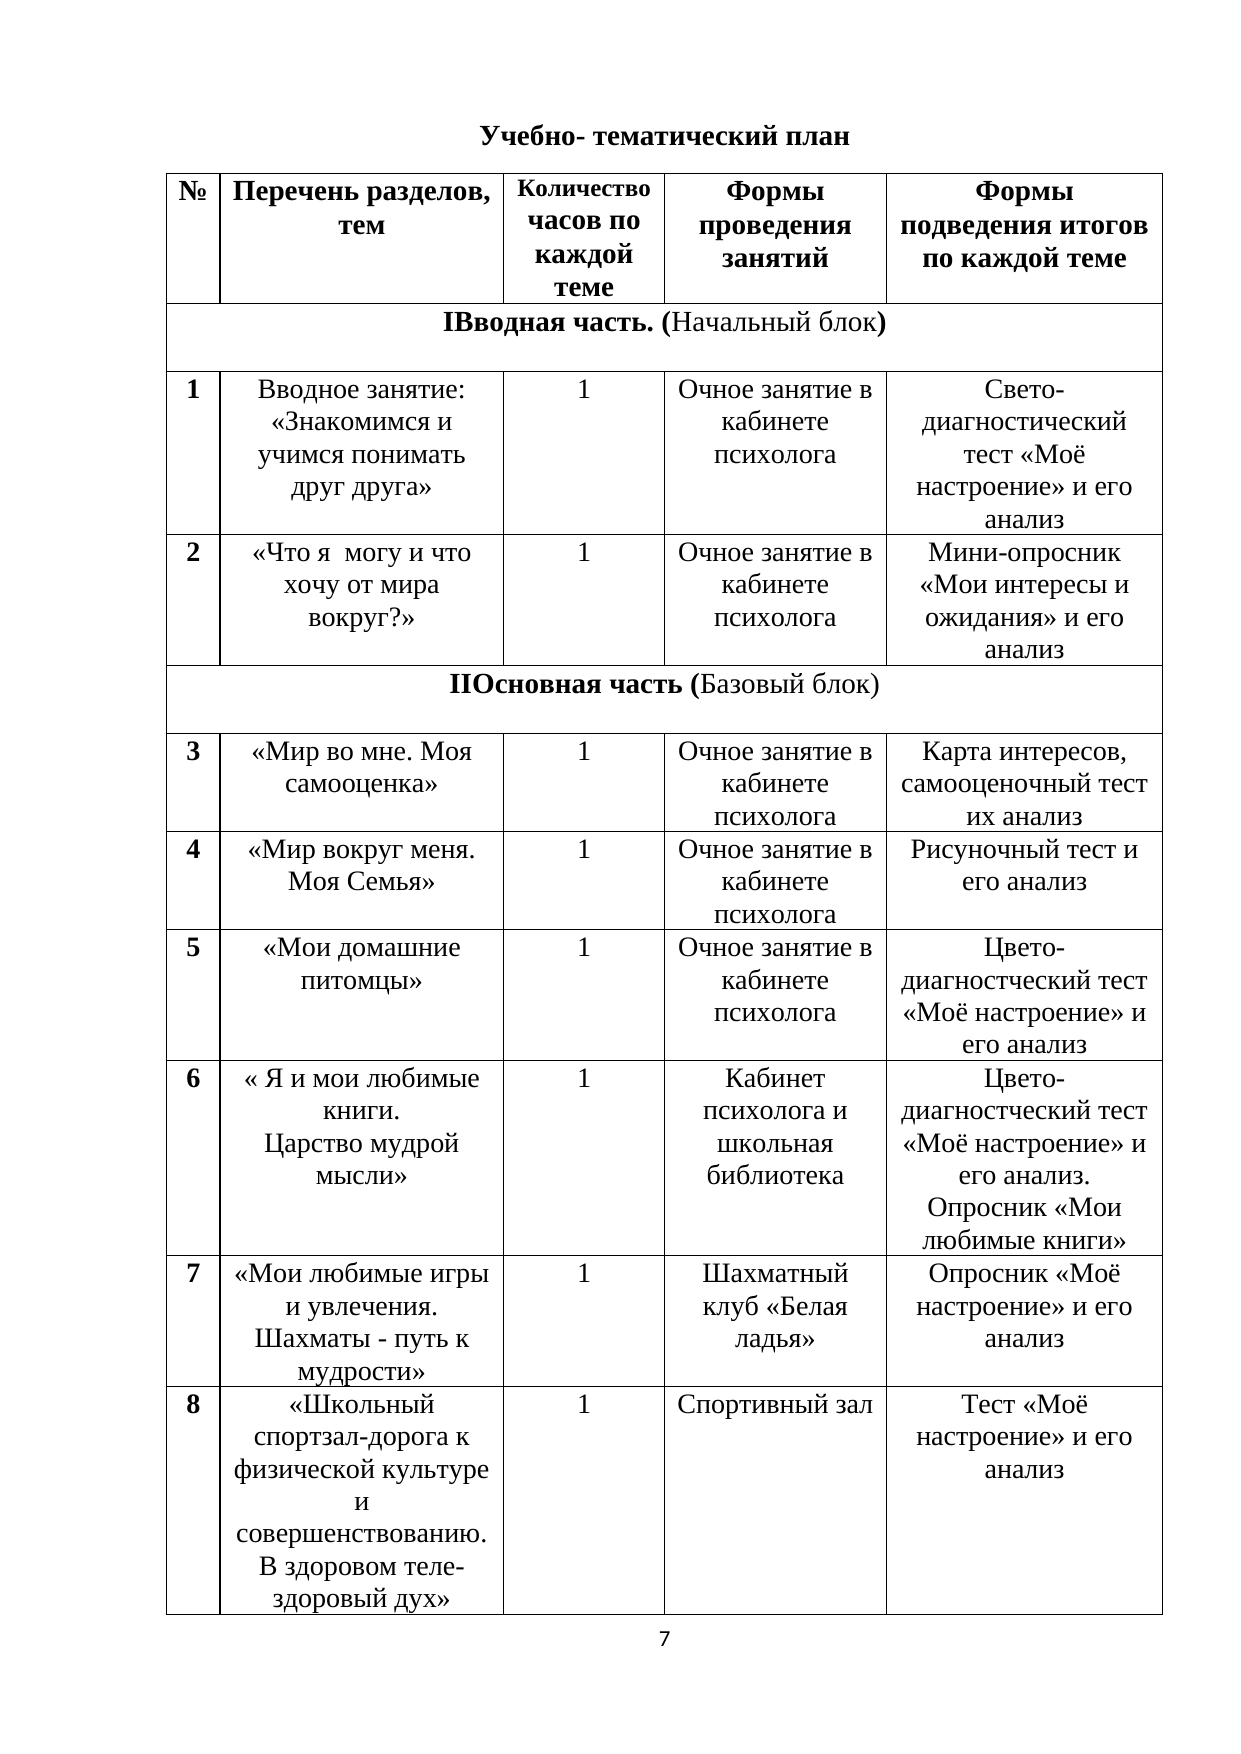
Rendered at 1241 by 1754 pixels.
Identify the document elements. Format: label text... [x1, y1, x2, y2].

table_cell 7 [167, 1256, 219, 1386]
table_header Перечень разделов, тем [221, 174, 503, 303]
table_cell Мини-опросник «Мои интересы и ожидания» и его анализ [887, 535, 1162, 665]
table_cell 1 [504, 1061, 664, 1255]
table_cell « Я и мои любимые книги. Царство мудрой мысли» [221, 1061, 503, 1255]
table_cell «Что я могу и что хочу от мира вокруг?» [221, 535, 503, 665]
table_cell 1 [504, 832, 664, 929]
table_cell Очное занятие в кабинете психолога [665, 930, 886, 1060]
table_cell «Школьный спортзал-дорога к физической культуре и совершенствованию. В здоровом теле-здоровый дух» [221, 1387, 503, 1614]
table_cell 1 [504, 1256, 664, 1386]
table_header Формы подведения итогов по каждой теме [887, 174, 1162, 303]
table_cell Вводное занятие: «Знакомимся и учимся понимать друг друга» [221, 372, 503, 534]
table_cell Очное занятие в кабинете психолога [665, 734, 886, 831]
table_cell Цвето-диагностческий тест «Моё настроение» и его анализ. Опросник «Мои любимые книги» [887, 1061, 1162, 1255]
table_cell «Мир вокруг меня. Моя Семья» [221, 832, 503, 929]
table_cell 4 [167, 832, 219, 929]
table_cell 8 [167, 1387, 219, 1614]
table_cell Кабинет психолога и школьная библиотека [665, 1061, 886, 1255]
text Учебно- тематический план [177, 118, 1152, 152]
table_cell Свето-диагностический тест «Моё настроение» и его анализ [887, 372, 1162, 534]
table_cell «Мир во мне. Моя самооценка» [221, 734, 503, 831]
table_cell 2 [167, 535, 219, 665]
table_cell Опросник «Моё настроение» и его анализ [887, 1256, 1162, 1386]
table_cell 1 [167, 372, 219, 534]
table_cell Рисуночный тест и его анализ [887, 832, 1162, 929]
table_cell 6 [167, 1061, 219, 1255]
table_cell Очное занятие в кабинете психолога [665, 832, 886, 929]
table_cell «Мои любимые игры и увлечения. Шахматы - путь к мудрости» [221, 1256, 503, 1386]
table_cell Очное занятие в кабинете психолога [665, 535, 886, 665]
table_cell Спортивный зал [665, 1387, 886, 1614]
table_header Количество часов по каждой теме [504, 174, 664, 303]
table_cell 1 [504, 930, 664, 1060]
table_cell 3 [167, 734, 219, 831]
table_cell Цвето-диагностческий тест «Моё настроение» и его анализ [887, 930, 1162, 1060]
table_cell «Мои домашние питомцы» [221, 930, 503, 1060]
table_cell IIОсновная часть (Базовый блок) [167, 666, 1162, 733]
table_cell Тест «Моё настроение» и его анализ [887, 1387, 1162, 1614]
table_cell Очное занятие в кабинете психолога [665, 372, 886, 534]
table_cell IВводная часть. (Начальный блок) [167, 304, 1162, 371]
table_cell 1 [504, 535, 664, 665]
table_cell 1 [504, 734, 664, 831]
table_cell Шахматный клуб «Белая ладья» [665, 1256, 886, 1386]
table_header № [167, 174, 219, 303]
table_cell 1 [504, 1387, 664, 1614]
table_cell 5 [167, 930, 219, 1060]
table_cell 1 [504, 372, 664, 534]
table_header Формы проведения занятий [665, 174, 886, 303]
table_cell Карта интересов, самооценочный тест их анализ [887, 734, 1162, 831]
